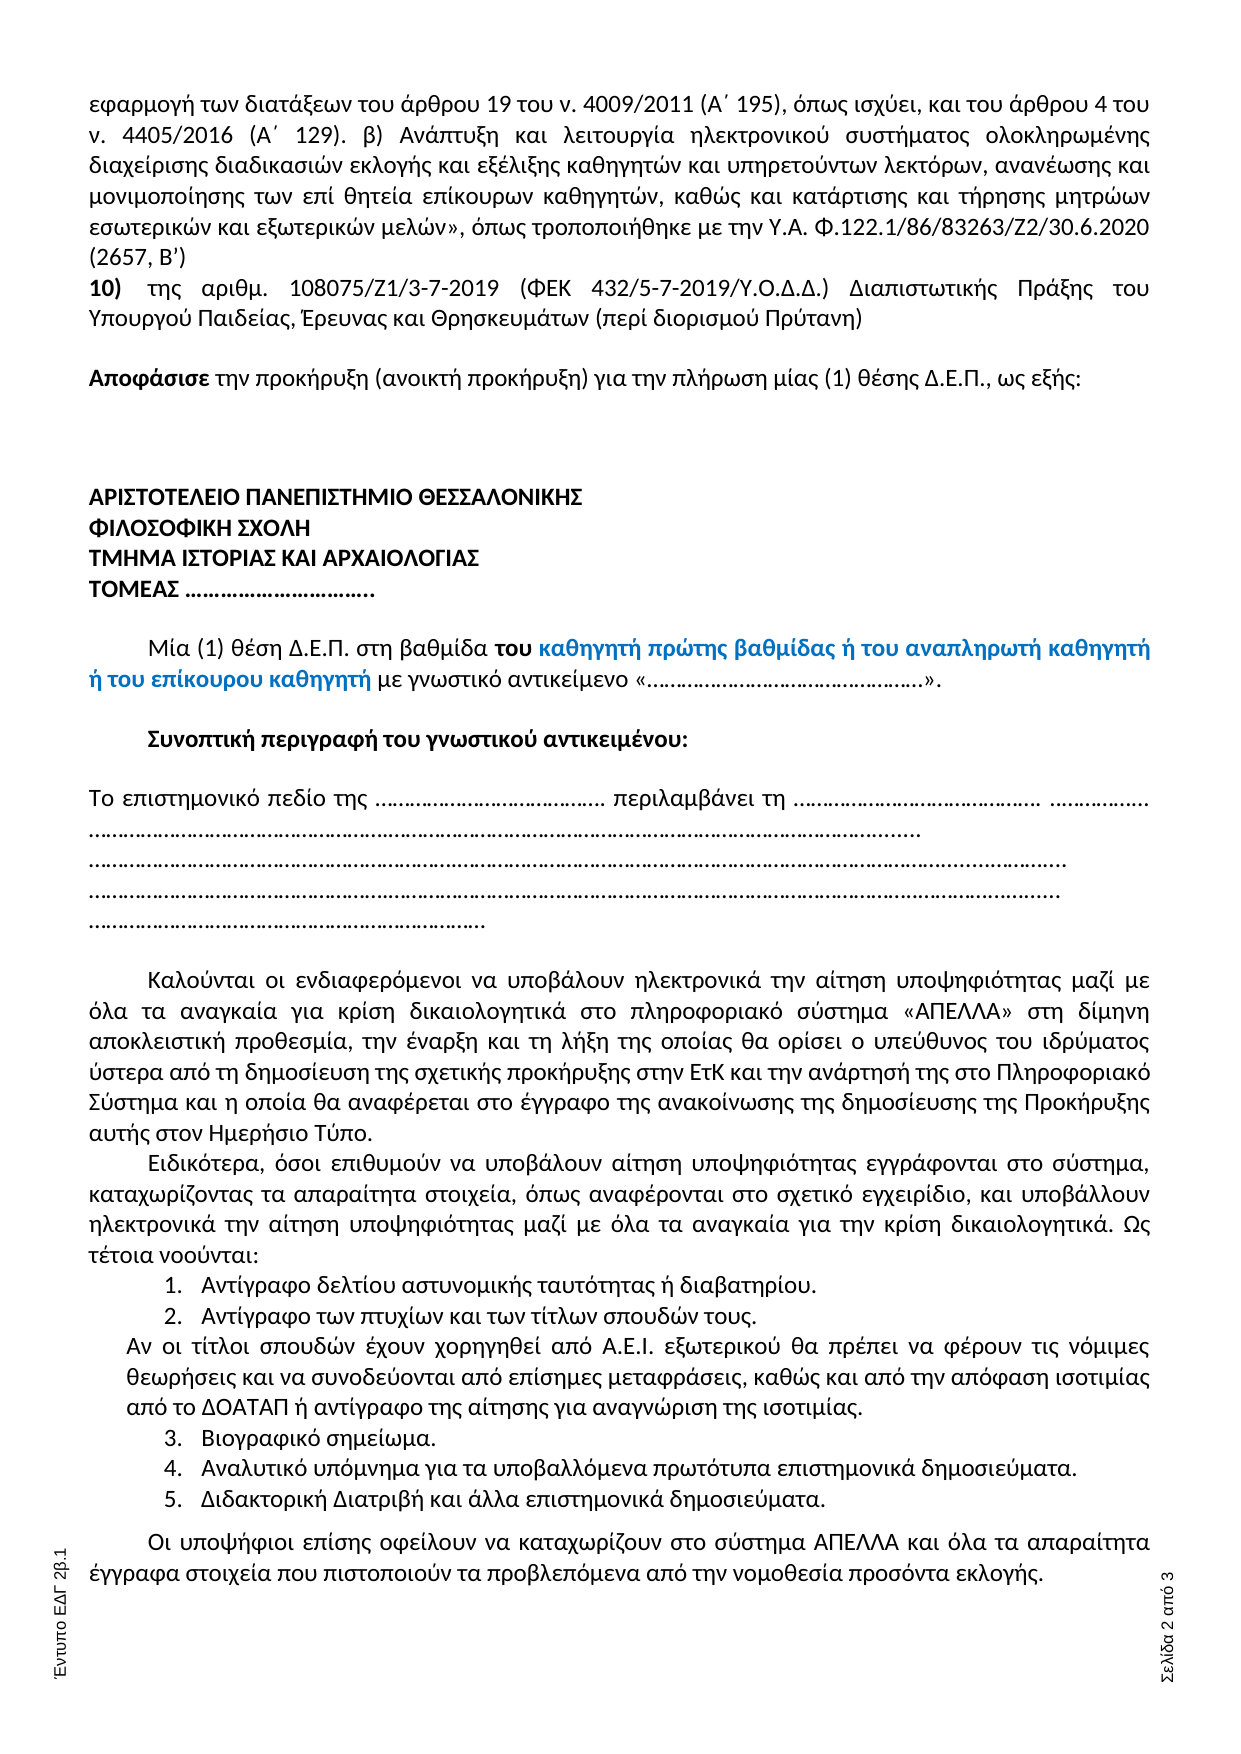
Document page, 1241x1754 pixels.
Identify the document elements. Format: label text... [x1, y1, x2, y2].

list Βιογραφικό σημείωμα. [164, 1422, 1152, 1453]
text ΤΜΗΜΑ ΙΣΤΟΡΙΑΣ ΚΑΙ ΑΡΧΑΙΟΛΟΓΙΑΣ [89, 542, 1152, 573]
text Μία (1) θέση Δ.Ε.Π. στη βαθμίδα του καθηγητή πρώτης βαθμίδας ή του αναπληρωτή καθηγητή ή του επίκουρου καθηγητή με γνωστικό αντικείμενο «…………………………………………». [89, 633, 1152, 694]
list Αναλυτικό υπόμνημα για τα υποβαλλόμενα πρωτότυπα επιστημονικά δημοσιεύματα. [164, 1453, 1152, 1483]
list Αντίγραφο δελτίου αστυνομικής ταυτότητας ή διαβατηρίου. [164, 1269, 1152, 1300]
text ΤΟΜΕΑΣ ………………………….. [89, 573, 1152, 603]
text Ειδικότερα, όσοι επιθυμούν να υποβάλουν αίτηση υποψηφιότητας εγγράφονται στο σύστημα, καταχωρίζοντας τα απαραίτητα στοιχεία, όπως αναφέρονται στο σχετικό εγχειρίδιο, και υποβάλλουν ηλεκτρονικά την αίτηση υποψηφιότητας μαζί με όλα τα αναγκαία για την κρίση δικαιολογητικά. Ως τέτοια νοούνται: [89, 1147, 1152, 1269]
text Αν οι τίτλοι σπουδών έχουν χορηγηθεί από Α.Ε.Ι. εξωτερικού θα πρέπει να φέρουν τις νόμιμες θεωρήσεις και να συνοδεύονται από επίσημες μεταφράσεις, καθώς και από την απόφαση ισοτιμίας από το ΔΟΑΤΑΠ ή αντίγραφο της αίτησης για αναγνώριση της ισοτιμίας. [126, 1331, 1152, 1422]
text Οι υποψήφιοι επίσης οφείλουν να καταχωρίζουν στο σύστημα ΑΠΕΛΛΑ και όλα τα απαραίτητα έγγραφα στοιχεία που πιστοποιούν τα προβλεπόμενα από την νομοθεσία προσόντα εκλογής. [89, 1526, 1152, 1587]
list Διδακτορική Διατριβή και άλλα επιστημονικά δημοσιεύματα. [164, 1483, 1152, 1514]
text Συνοπτική περιγραφή του γνωστικού αντικειμένου: [89, 723, 1152, 753]
text Αποφάσισε την προκήρυξη (ανοικτή προκήρυξη) για την πλήρωση μίας (1) θέσης Δ.Ε.Π., ως εξής: [89, 362, 1152, 392]
text Το επιστημονικό πεδίο της …………………………………. περιλαμβάνει τη ……………………………………. ..…………...…………………………………………….…………………………………………………………………………........……………………………………………………….…………………………………………………………………………........………....…………………………………………….………………………………………………………………………………..…………...…......…………………………………………………………… [89, 782, 1152, 935]
text Καλούνται οι ενδιαφερόμενοι να υποβάλουν ηλεκτρονικά την αίτηση υποψηφιότητας μαζί με όλα τα αναγκαία για κρίση δικαιολογητικά στο πληροφοριακό σύστημα «ΑΠΕΛΛΑ» στη δίμηνη αποκλειστική προθεσμία, την έναρξη και τη λήξη της οποίας θα ορίσει ο υπεύθυνος του ιδρύματος ύστερα από τη δημοσίευση της σχετικής προκήρυξης στην ΕτΚ και την ανάρτησή της στο Πληροφοριακό Σύστημα και η οποία θα αναφέρεται στο έγγραφο της ανακοίνωσης της δημοσίευσης της Προκήρυξης αυτής στον Ημερήσιο Τύπο. [89, 964, 1152, 1147]
list της αριθμ. 108075/Ζ1/3-7-2019 (ΦΕΚ 432/5-7-2019/Υ.Ο.Δ.Δ.) Διαπιστωτικής Πράξης του Υπουργού Παιδείας, Έρευνας και Θρησκευμάτων (περί διορισμού Πρύτανη) [89, 272, 1152, 333]
text ΑΡΙΣΤΟΤΕΛΕΙΟ ΠΑΝΕΠΙΣΤΗΜΙΟ ΘΕΣΣΑΛΟΝΙΚΗΣ [89, 481, 1152, 512]
list Αντίγραφο των πτυχίων και των τίτλων σπουδών τους. [164, 1300, 1152, 1331]
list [89, 89, 1152, 272]
text ΦΙΛΟΣΟΦΙΚΗ ΣΧΟΛΗ [89, 512, 1152, 542]
